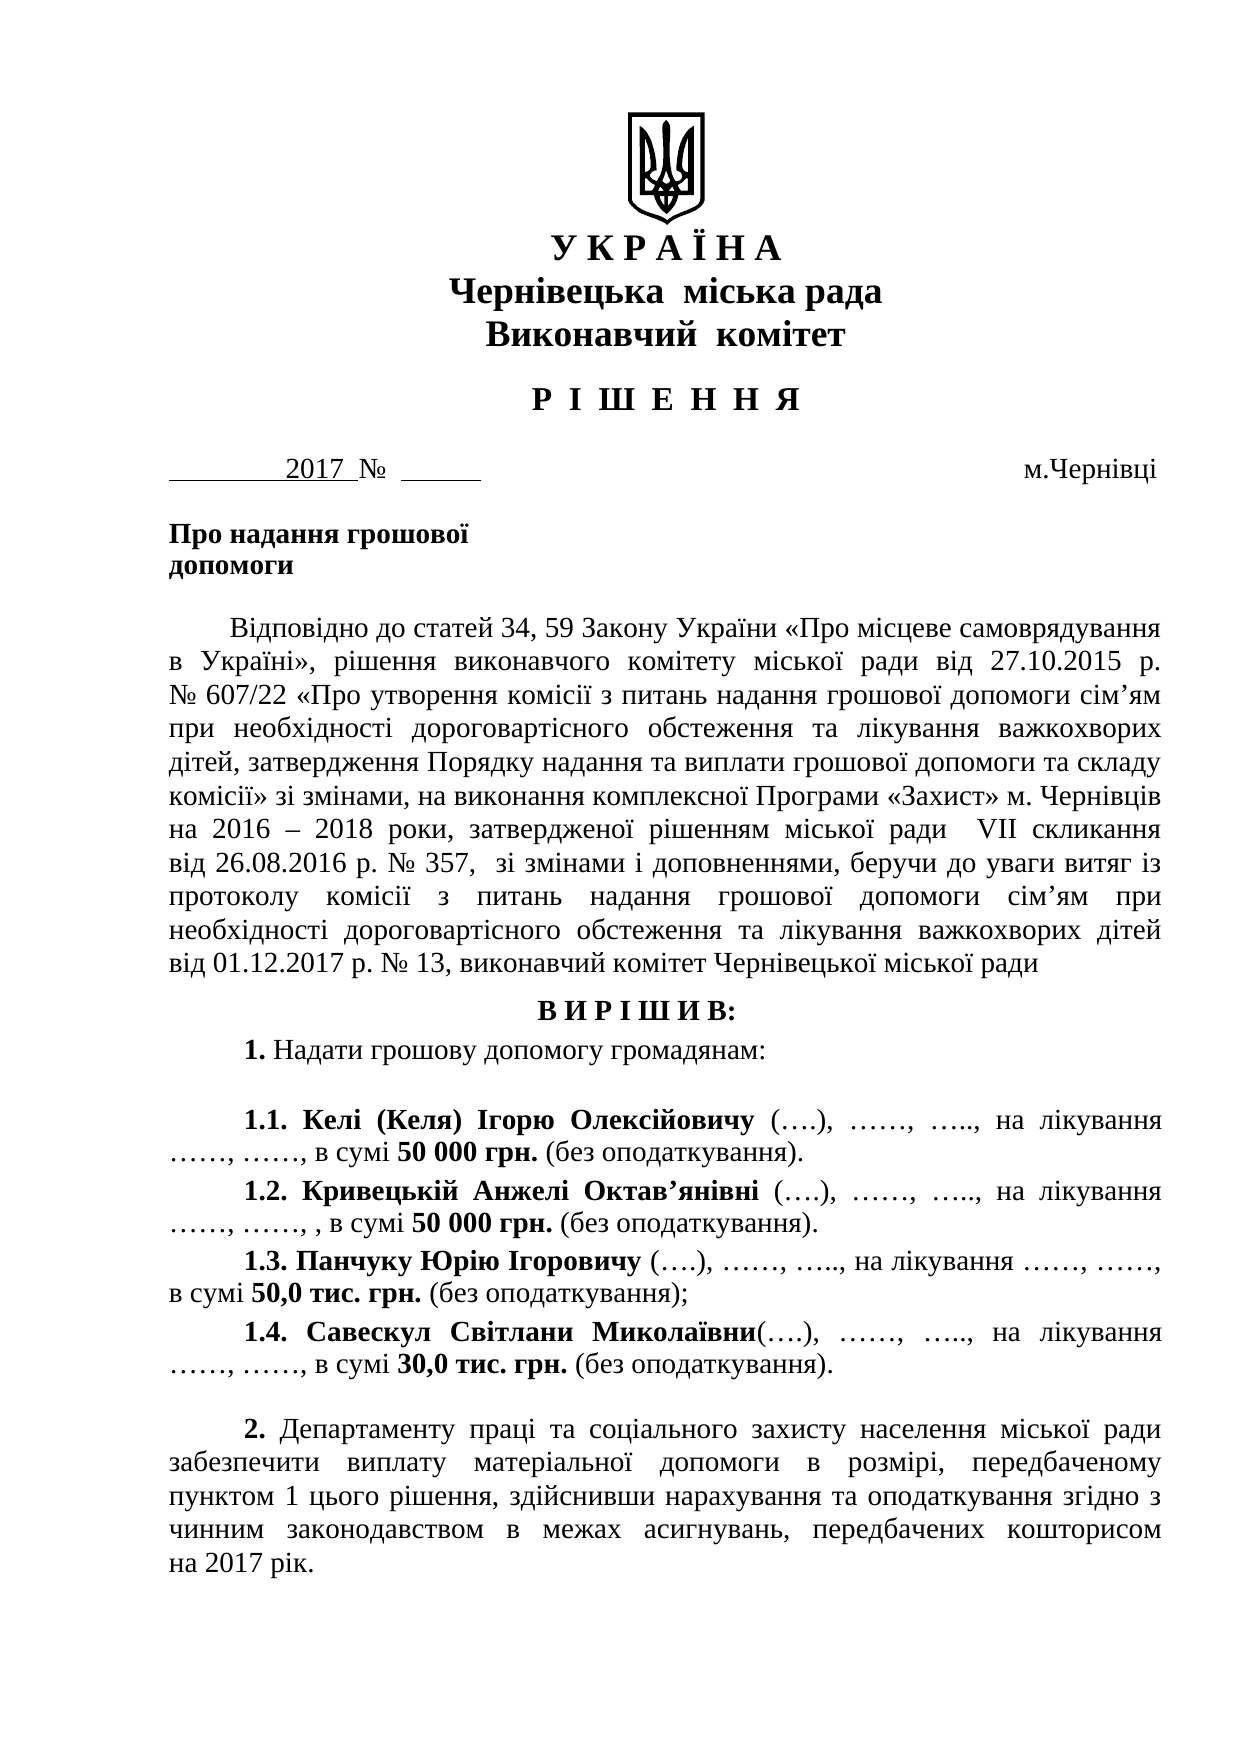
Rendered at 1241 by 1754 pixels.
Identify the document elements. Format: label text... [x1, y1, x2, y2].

text 2017 № м.Чернівці [169, 454, 1162, 484]
text 1.3. Панчуку Юрію Ігоровичу (….), ……, ….., на лікування ……, ……, в сумі 50,0 тис. грн. (без оподаткування); [169, 1245, 1162, 1309]
text Чернівецька міська рада [169, 268, 1162, 311]
text У К Р А Ї Н А [169, 225, 1162, 268]
text 1.1. Келі (Келя) Ігорю Олексійовичу (….), ……, ….., на лікування ……, ……, в сумі 50 000 грн. (без оподаткування). [169, 1104, 1162, 1168]
subtitle Виконавчий комітет [169, 311, 1162, 354]
text В И Р І Ш И В: [169, 993, 1162, 1027]
text допомоги [169, 549, 1162, 581]
text 2. Департаменту праці та соціального захисту населення міської ради забезпечити виплату матеріальної допомоги в розмірі, передбаченому пунктом 1 цього рішення, здійснивши нарахування та оподаткування згідно з чинним законодавством в межах асигнувань, передбачених кошторисом на 2017 рік. [169, 1411, 1162, 1579]
text 1. Надати грошову допомогу громадянам: [169, 1034, 1162, 1065]
subtitle Р І Ш Е Н Н Я [169, 379, 1162, 418]
text Відповідно до статей 34, 59 Закону України «Про місцеве самоврядування в Україні», рішення виконавчого комітету міської ради від 27.10.2015 р. № 607/22 «Про утворення комісії з питань надання грошової допомоги сім’ям при необхідності дороговартісного обстеження та лікування важкохворих дітей, затвердження Порядку надання та виплати грошової допомоги та складу комісії» зі змінами, на виконання комплексної Програми «Захист» м. Чернівців на 2016 – 2018 роки, затвердженої рішенням міської ради VIІ скликання від 26.08.2016 р. № 357, зі змінами і доповненнями, беручи до уваги витяг із протоколу комісії з питань надання грошової допомоги сім’ям при необхідності дороговартісного обстеження та лікування важкохворих дітей від 01.12.2017 р. № 13, виконавчий комітет Чернівецької міської ради [169, 610, 1162, 979]
text 1.4. Савескул Світлани Миколаївни(….), ……, ….., на лікування ……, ……, в сумі 30,0 тис. грн. (без оподаткування). [169, 1316, 1162, 1379]
text 1.2. Кривецькій Анжелі Октав’янівні (….), ……, ….., на лікування ……, ……, , в сумі 50 000 грн. (без оподаткування). [169, 1174, 1162, 1238]
text Про надання грошової [169, 518, 1162, 549]
